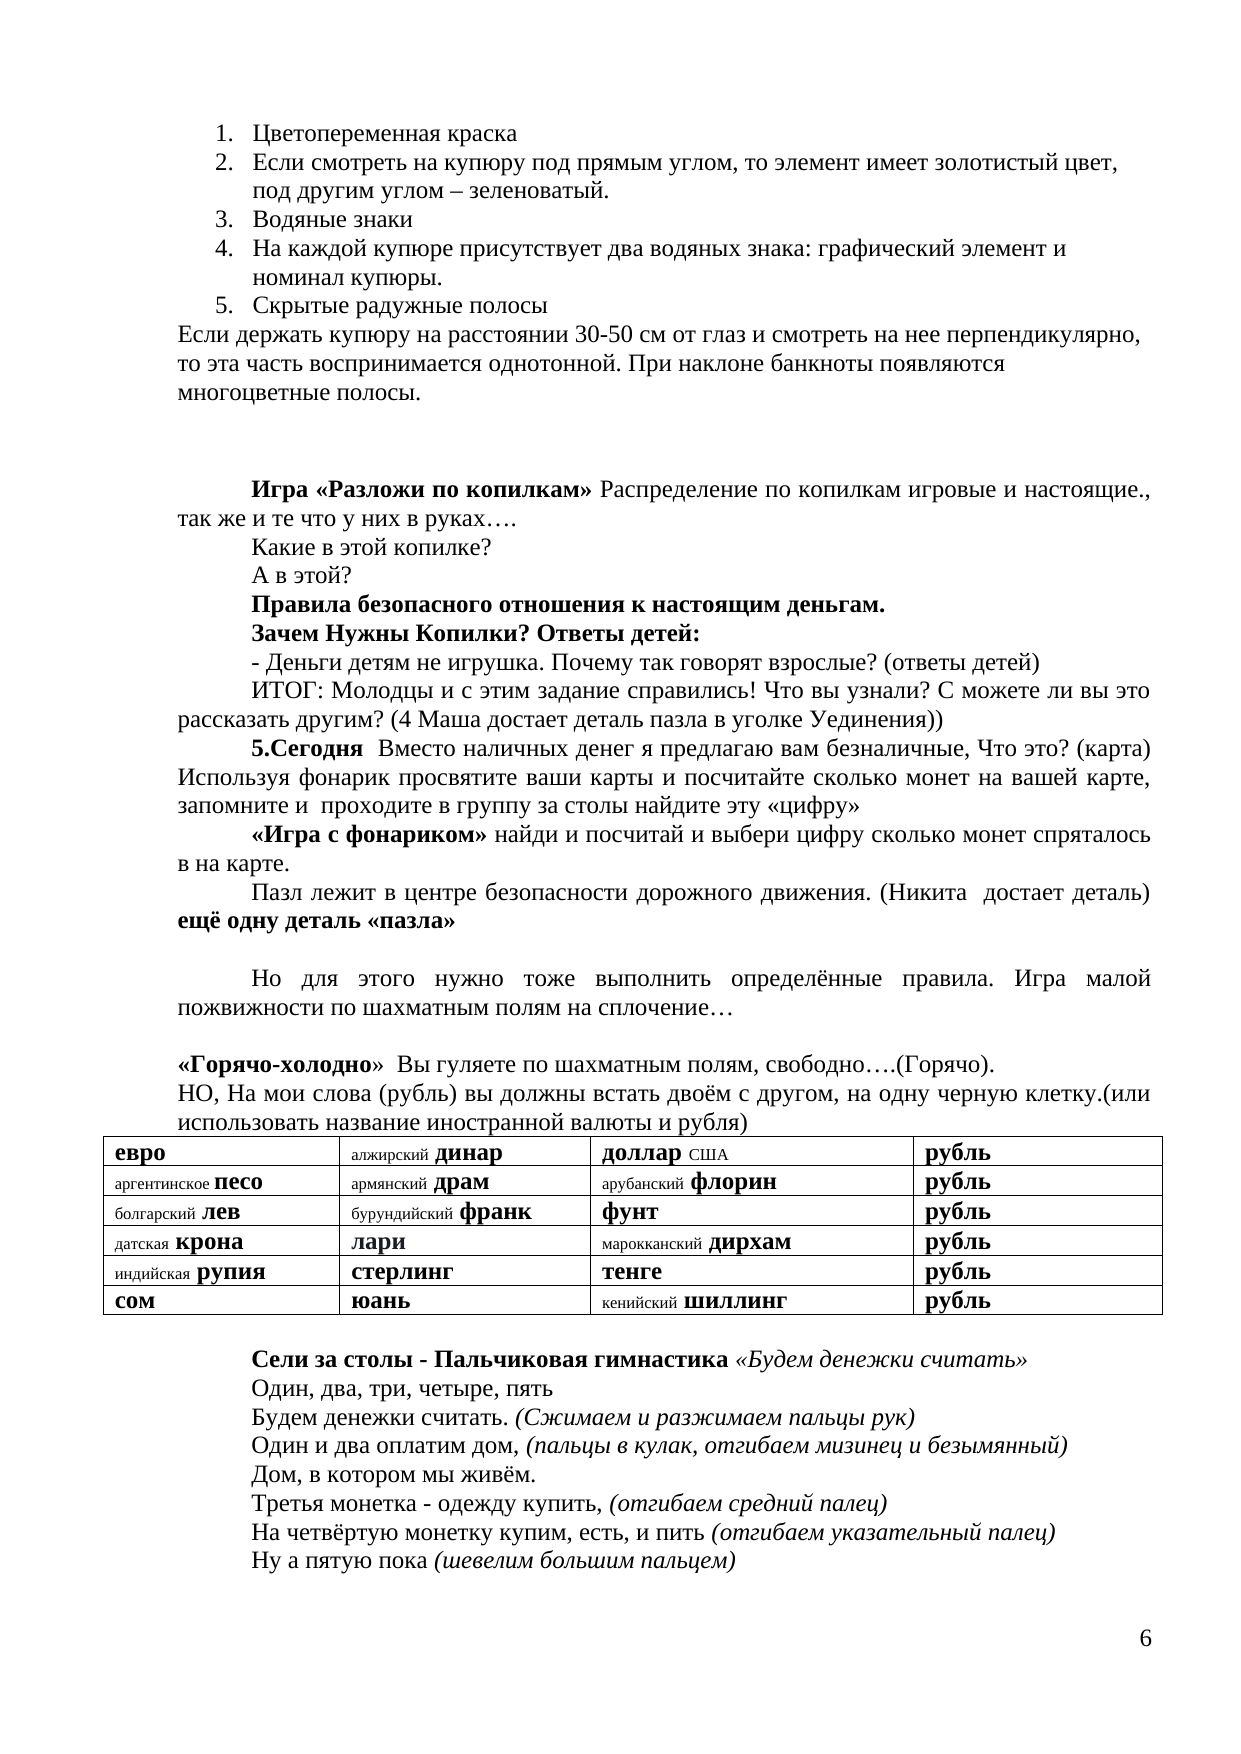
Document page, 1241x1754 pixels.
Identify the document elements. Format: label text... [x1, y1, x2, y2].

text - Деньги детям не игрушка. Почему так говорят взрослые? (ответы детей) [177, 647, 1152, 676]
table_cell датская крона [104, 1226, 339, 1255]
text 5.Сегодня Вместо наличных денег я предлагаю вам безналичные, Что это? (карта) Используя фонарик просвятите ваши карты и посчитайте сколько монет на вашей карте, запомните и проходите в группу за столы найдите эту «цифру» [177, 733, 1152, 819]
table_cell бурундийский франк [340, 1196, 590, 1225]
list Водяные знаки [215, 204, 1152, 233]
table_cell аргентинское песо [104, 1166, 339, 1195]
table_cell лари [340, 1226, 590, 1255]
table_header доллар США [591, 1137, 913, 1165]
table_header алжирский динар [340, 1137, 590, 1165]
text Ну а пятую пока (шевелим большим пальцем) [177, 1545, 1152, 1574]
text Зачем Нужны Копилки? Ответы детей: [177, 618, 1152, 647]
text А в этой? [177, 561, 1152, 589]
text Один и два оплатим дом, (пальцы в кулак, отгибаем мизинец и безымянный) [177, 1430, 1152, 1459]
table_cell кенийский шиллинг [591, 1286, 913, 1314]
text Будем денежки считать. (Сжимаем и разжимаем пальцы рук) [177, 1402, 1152, 1430]
table_cell тенге [591, 1256, 913, 1284]
table_cell индийская рупия [104, 1256, 339, 1284]
text Игра «Разложи по копилкам» Распределение по копилкам игровые и настоящие., так же и те что у них в руках…. [177, 474, 1152, 532]
text Пазл лежит в центре безопасности дорожного движения. (Никита достает деталь) ещё одну деталь «пазла» [177, 877, 1152, 934]
list Цветопеременная краска [215, 118, 1152, 147]
text Дом, в котором мы живём. [177, 1459, 1152, 1488]
text ИТОГ: Молодцы и с этим задание справились! Что вы узнали? С можете ли вы это рассказать другим? (4 Маша достает деталь пазла в уголке Уединения)) [177, 676, 1152, 733]
text «Игра с фонариком» найди и посчитай и выбери цифру сколько монет спряталось в на карте. [177, 819, 1152, 877]
list Если смотреть на купюру под прямым углом, то элемент имеет золотистый цвет, под другим углом – зеленоватый. [215, 147, 1152, 204]
table_cell юань [340, 1286, 590, 1314]
table_cell стерлинг [340, 1256, 590, 1284]
table_cell рубль [914, 1166, 1162, 1195]
table_cell марокканский дирхам [591, 1226, 913, 1255]
table_header евро [104, 1137, 339, 1165]
text «Горячо-холодно» Вы гуляете по шахматным полям, свободно….(Горячо). [177, 1049, 1152, 1078]
text Третья монетка - одежду купить, (отгибаем средний палец) [177, 1488, 1152, 1517]
text НО, На мои слова (рубль) вы должны встать двоём с другом, на одну черную клетку.(или использовать название иностранной валюты и рубля) [177, 1078, 1152, 1136]
table_cell армянский драм [340, 1166, 590, 1195]
list Скрытые радужные полосы [215, 291, 1152, 319]
text Но для этого нужно тоже выполнить определённые правила. Игра малой пожвижности по шахматным полям на сплочение… [177, 963, 1152, 1021]
text На четвёртую монетку купим, есть, и пить (отгибаем указательный палец) [177, 1517, 1152, 1545]
table_cell рубль [914, 1256, 1162, 1284]
table_header рубль [914, 1137, 1162, 1165]
table_cell рубль [914, 1286, 1162, 1314]
table_cell рубль [914, 1226, 1162, 1255]
table_cell сом [104, 1286, 339, 1314]
list На каждой купюре присутствует два водяных знака: графический элемент и номинал купюры. [215, 233, 1152, 291]
table_cell фунт [591, 1196, 913, 1225]
table_cell арубанский флорин [591, 1166, 913, 1195]
text Один, два, три, четыре, пять [177, 1373, 1152, 1402]
text Сели за столы - Пальчиковая гимнастика «Будем денежки считать» [177, 1344, 1152, 1373]
text Если держать купюру на расстоянии 30-50 см от глаз и смотреть на нее перпендикулярно, то эта часть воспринимается однотонной. При наклоне банкноты появляются многоцветные полосы. [177, 319, 1152, 406]
table_cell болгарский лев [104, 1196, 339, 1225]
text Правила безопасного отношения к настоящим деньгам. [177, 589, 1152, 618]
table_cell рубль [914, 1196, 1162, 1225]
text Какие в этой копилке? [177, 532, 1152, 561]
